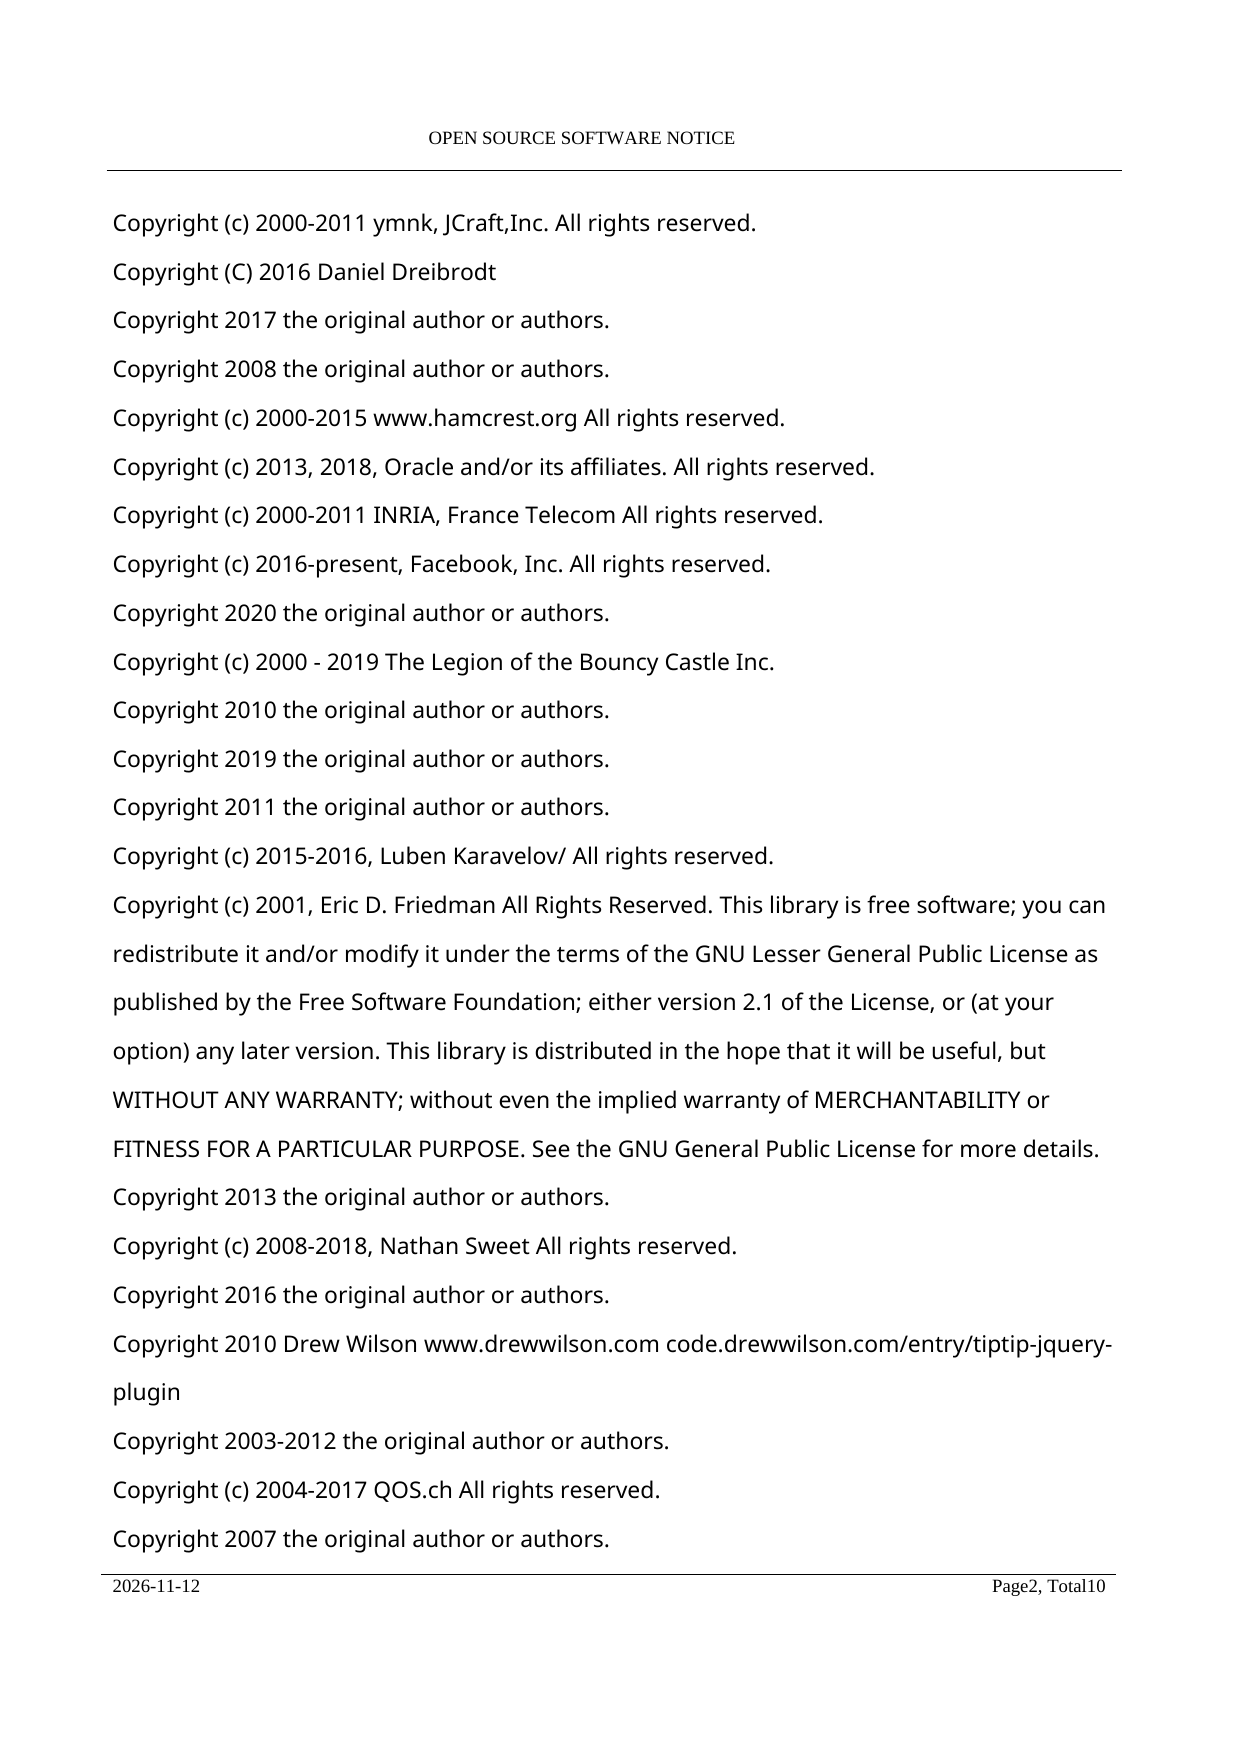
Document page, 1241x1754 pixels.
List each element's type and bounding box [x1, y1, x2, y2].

text [112, 206, 1128, 678]
text [112, 693, 1128, 1554]
